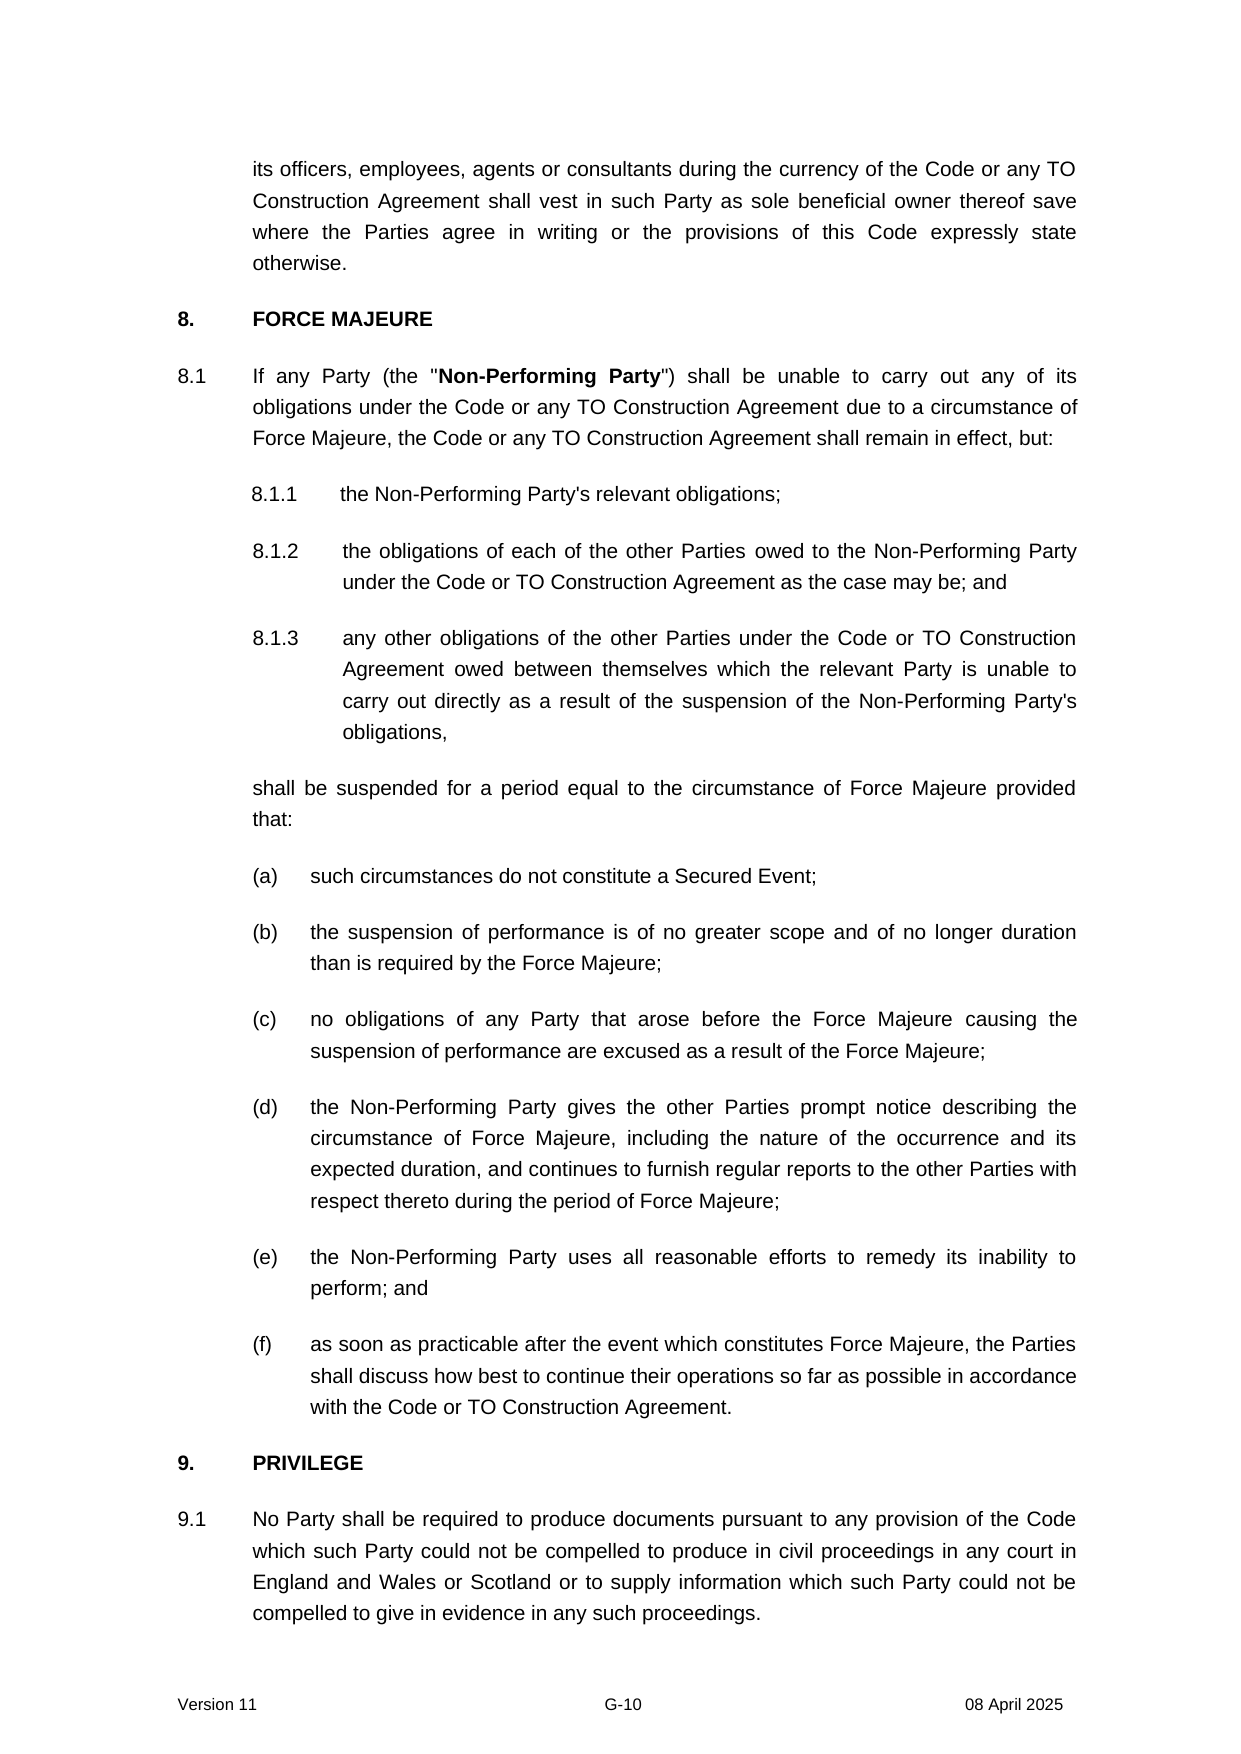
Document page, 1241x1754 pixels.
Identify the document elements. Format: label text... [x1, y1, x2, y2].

subtitle 9. PRIVILEGE [177, 1444, 1078, 1475]
subtitle (c) no obligations of any Party that arose before the Force Majeure causing the suspension of performance are excused as a result of the Force Majeure; [252, 1000, 1078, 1062]
subtitle (f) as soon as practicable after the event which constitutes Force Majeure, the Parties shall discuss how best to continue their operations so far as possible in accordance with the Code or TO Construction Agreement. [252, 1325, 1078, 1419]
subtitle 9.1 No Party shall be required to produce documents pursuant to any provision of the Code which such Party could not be compelled to produce in civil proceedings in any court in and or or to supply information which such Party could not be compelled to give in evidence in any such proceedings. [177, 1500, 1078, 1625]
subtitle (a) such circumstances do not constitute a Secured Event; [252, 856, 1078, 887]
subtitle 8. FORCE MAJEURE [177, 300, 1078, 331]
subtitle shall be suspended for a period equal to the circumstance of Force Majeure provided that: [177, 769, 1078, 831]
subtitle (b) the suspension of performance is of no greater scope and of no longer duration than is required by the Force Majeure; [252, 912, 1078, 975]
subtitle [177, 150, 1078, 275]
subtitle 8.1 If any Party (the "Non-Performing Party") shall be unable to carry out any of its obligations under the Code or any TO Construction Agreement due to a circumstance of Force Majeure, the Code or any TO Construction Agreement shall remain in effect, but: [177, 356, 1078, 450]
subtitle 8.1.1 the Non-Performing Party's relevant obligations; [251, 475, 1078, 506]
subtitle 8.1.2 the obligations of each of the other Parties owed to the Non-Performing Party under the Code or TO Construction Agreement as the case may be; and [252, 531, 1078, 594]
subtitle (e) the Non-Performing Party uses all reasonable efforts to remedy its inability to perform; and [252, 1237, 1078, 1300]
subtitle (d) the Non-Performing Party gives the other Parties prompt notice describing the circumstance of Force Majeure, including the nature of the occurrence and its expected duration, and continues to furnish regular reports to the other Parties with respect thereto during the period of Force Majeure; [252, 1087, 1078, 1212]
subtitle 8.1.3 any other obligations of the other Parties under the Code or TO Construction Agreement owed between themselves which the relevant Party is unable to carry out directly as a result of the suspension of the Non-Performing Party's obligations, [252, 619, 1078, 744]
